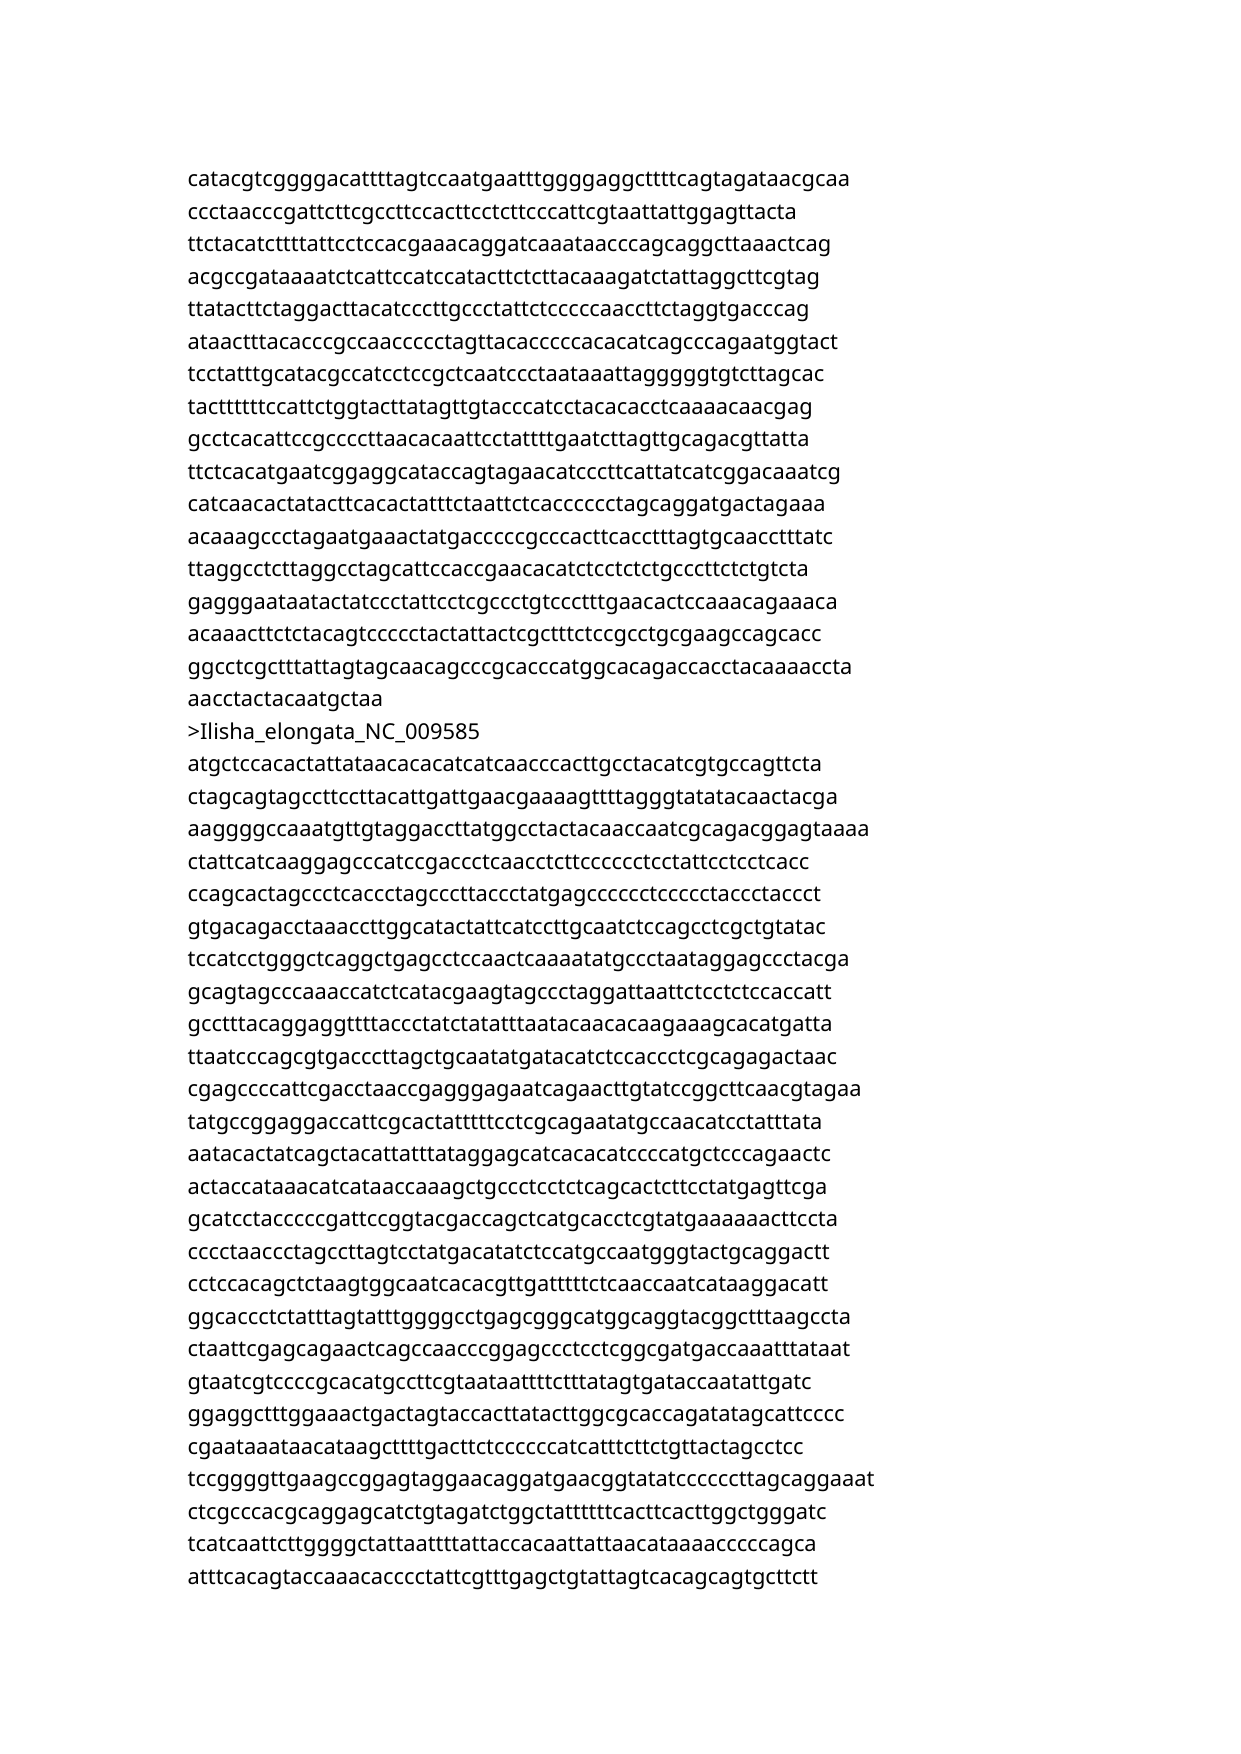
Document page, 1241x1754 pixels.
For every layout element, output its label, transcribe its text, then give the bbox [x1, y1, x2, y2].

text acgccgataaaatctcattccatccatacttctcttacaaagatctattaggcttcgtag [187, 259, 1053, 292]
text gcatcctacccccgattccggtacgaccagctcatgcacctcgtatgaaaaaacttccta [187, 1202, 1053, 1234]
text gcagtagcccaaaccatctcatacgaagtagccctaggattaattctcctctccaccatt [187, 974, 1053, 1007]
text aatacactatcagctacattatttataggagcatcacacatccccatgctcccagaactc [187, 1137, 1053, 1169]
text tatgccggaggaccattcgcactatttttcctcgcagaatatgccaacatcctatttata [187, 1104, 1053, 1137]
text ttatacttctaggacttacatcccttgccctattctcccccaaccttctaggtgacccag [187, 292, 1053, 324]
text gcctcacattccgccccttaacacaattcctattttgaatcttagttgcagacgttatta [187, 422, 1053, 454]
text ttctcacatgaatcggaggcataccagtagaacatcccttcattatcatcggacaaatcg [187, 454, 1053, 487]
text ctagcagtagccttccttacattgattgaacgaaaagttttagggtatatacaactacga [187, 779, 1053, 812]
text ggcctcgctttattagtagcaacagcccgcacccatggcacagaccacctacaaaaccta [187, 649, 1053, 682]
text catacgtcggggacattttagtccaatgaatttggggaggcttttcagtagataacgcaa [187, 162, 1053, 194]
text ctcgcccacgcaggagcatctgtagatctggctattttttcacttcacttggctgggatc [187, 1494, 1053, 1527]
text cccctaaccctagccttagtcctatgacatatctccatgccaatgggtactgcaggactt [187, 1234, 1053, 1267]
text catcaacactatacttcacactatttctaattctcacccccctagcaggatgactagaaa [187, 487, 1053, 519]
text gcctttacaggaggttttaccctatctatatttaatacaacacaagaaagcacatgatta [187, 1007, 1053, 1039]
text ttaatcccagcgtgacccttagctgcaatatgatacatctccaccctcgcagagactaac [187, 1039, 1053, 1072]
text acaaagccctagaatgaaactatgacccccgcccacttcacctttagtgcaacctttatc [187, 519, 1053, 552]
text ggcaccctctatttagtatttggggcctgagcgggcatggcaggtacggctttaagccta [187, 1299, 1053, 1332]
text ataactttacacccgccaaccccctagttacacccccacacatcagcccagaatggtact [187, 324, 1053, 357]
text tccggggttgaagccggagtaggaacaggatgaacggtatatccccccttagcaggaaat [187, 1462, 1053, 1494]
text cctccacagctctaagtggcaatcacacgttgatttttctcaaccaatcataaggacatt [187, 1267, 1053, 1299]
text ctattcatcaaggagcccatccgaccctcaacctcttcccccctcctattcctcctcacc [187, 844, 1053, 877]
text ccctaacccgattcttcgccttccacttcctcttcccattcgtaattattggagttacta [187, 194, 1053, 227]
text aacctactacaatgctaa [187, 682, 1053, 714]
text ttaggcctcttaggcctagcattccaccgaacacatctcctctctgcccttctctgtcta [187, 552, 1053, 584]
text acaaacttctctacagtccccctactattactcgctttctccgcctgcgaagccagcacc [187, 617, 1053, 649]
text gtaatcgtccccgcacatgccttcgtaataattttctttatagtgataccaatattgatc [187, 1364, 1053, 1397]
text ctaattcgagcagaactcagccaacccggagccctcctcggcgatgaccaaatttataat [187, 1332, 1053, 1364]
text >Ilisha_elongata_NC_009585 [187, 714, 1053, 747]
text gtgacagacctaaaccttggcatactattcatccttgcaatctccagcctcgctgtatac [187, 909, 1053, 942]
text aaggggccaaatgttgtaggaccttatggcctactacaaccaatcgcagacggagtaaaa [187, 812, 1053, 844]
text tccatcctgggctcaggctgagcctccaactcaaaatatgccctaataggagccctacga [187, 942, 1053, 974]
text tcctatttgcatacgccatcctccgctcaatccctaataaattagggggtgtcttagcac [187, 357, 1053, 389]
text tcatcaattcttggggctattaattttattaccacaattattaacataaaacccccagca [187, 1527, 1053, 1559]
text ggaggctttggaaactgactagtaccacttatacttggcgcaccagatatagcattcccc [187, 1397, 1053, 1429]
text atgctccacactattataacacacatcatcaacccacttgcctacatcgtgccagttcta [187, 747, 1053, 779]
text tacttttttccattctggtacttatagttgtacccatcctacacacctcaaaacaacgag [187, 389, 1053, 422]
text cgagccccattcgacctaaccgagggagaatcagaacttgtatccggcttcaacgtagaa [187, 1072, 1053, 1104]
text ccagcactagccctcaccctagcccttaccctatgagcccccctccccctaccctaccct [187, 877, 1053, 909]
text atttcacagtaccaaacacccctattcgtttgagctgtattagtcacagcagtgcttctt [187, 1559, 1053, 1592]
text cgaataaataacataagcttttgacttctccccccatcatttcttctgttactagcctcc [187, 1429, 1053, 1462]
text ttctacatcttttattcctccacgaaacaggatcaaataacccagcaggcttaaactcag [187, 227, 1053, 259]
text actaccataaacatcataaccaaagctgccctcctctcagcactcttcctatgagttcga [187, 1169, 1053, 1202]
text gagggaataatactatccctattcctcgccctgtccctttgaacactccaaacagaaaca [187, 584, 1053, 617]
